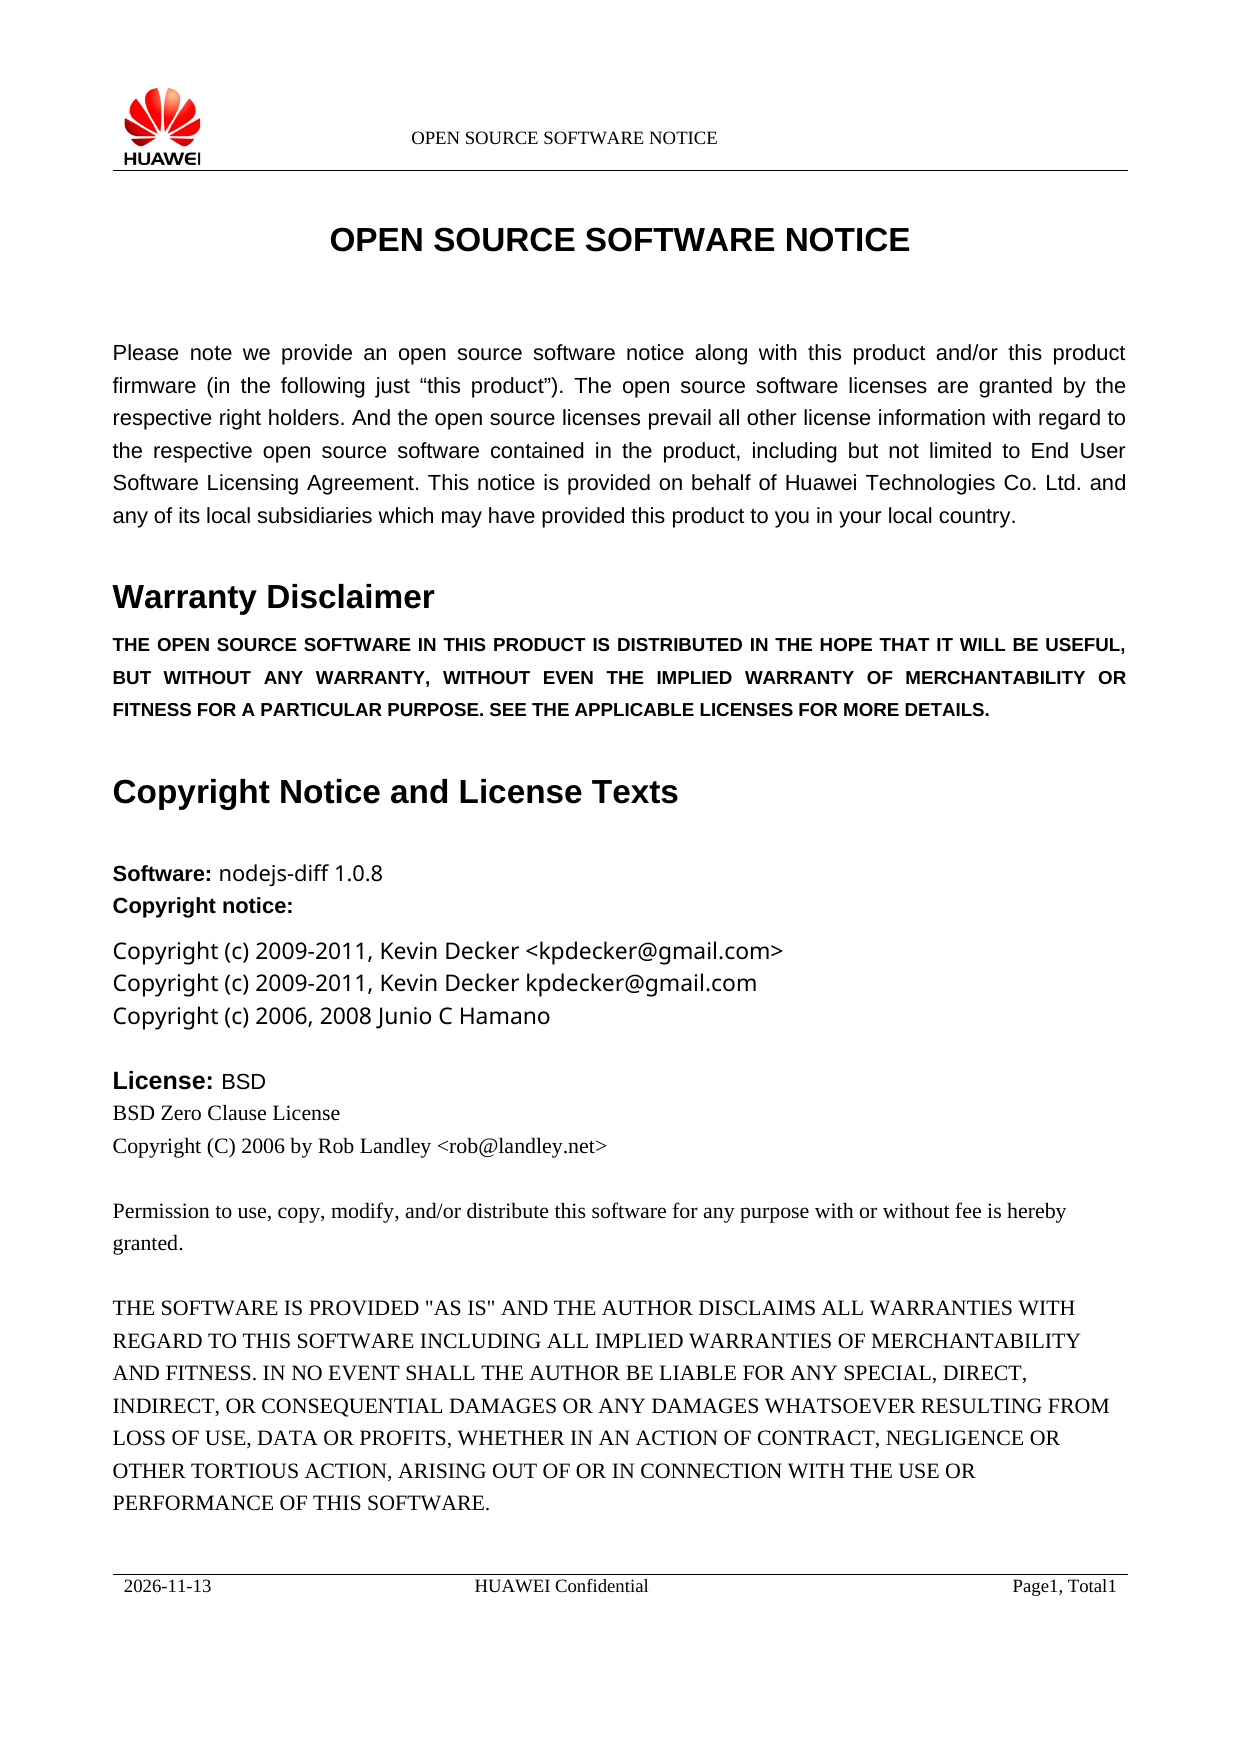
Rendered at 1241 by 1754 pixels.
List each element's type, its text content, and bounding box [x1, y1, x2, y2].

text Copyright notice: [112, 889, 1128, 921]
title Software: nodejs-diff 1.0.8 [112, 856, 1128, 889]
text Copyright Notice and License Texts [112, 759, 1128, 824]
text OPEN SOURCE SOFTWARE NOTICE [112, 206, 1128, 271]
text BSD Zero Clause License Copyright (C) 2006 by Rob Landley <rob@landley.net> Permission to use, copy, modify, and/or distribute this software for any purpose with or without fee is hereby granted. THE SOFTWARE IS PROVIDED "AS IS" AND THE AUTHOR DISCLAIMS ALL WARRANTIES WITH REGARD TO THIS SOFTWARE INCLUDING ALL IMPLIED WARRANTIES OF MERCHANTABILITY AND FITNESS. IN NO EVENT SHALL THE AUTHOR BE LIABLE FOR ANY SPECIAL, DIRECT, INDIRECT, OR CONSEQUENTIAL DAMAGES OR ANY DAMAGES WHATSOEVER RESULTING FROM LOSS OF USE, DATA OR PROFITS, WHETHER IN AN ACTION OF CONTRACT, NEGLIGENCE OR OTHER TORTIOUS ACTION, ARISING OUT OF OR IN CONNECTION WITH THE USE OR PERFORMANCE OF THIS SOFTWARE. [112, 1096, 1128, 1551]
text Warranty Disclaimer [112, 564, 1128, 629]
text License: BSD [112, 1064, 1128, 1096]
text The open source software in this product is distributed in the hope that it will be useful, but WITHOUT ANY WARRANTY, without even the implied warranty of MERCHANTABILITY or FITNESS FOR A PARTICULAR PURPOSE. See the applicable licenses for more details. [112, 629, 1128, 726]
text Copyright (c) 2009-2011, Kevin Decker <kpdecker@gmail.com> Copyright (c) 2009-2011, Kevin Decker kpdecker@gmail.com Copyright (c) 2006, 2008 Junio C Hamano [112, 934, 1128, 1064]
text Please note we provide an open source software notice along with this product and/or this product firmware (in the following just “this product”). The open source software licenses are granted by the respective right holders. And the open source licenses prevail all other license information with regard to the respective open source software contained in the product, including but not limited to End User Software Licensing Agreement. This notice is provided on behalf of Huawei Technologies Co. Ltd. and any of its local subsidiaries which may have provided this product to you in your local country. [112, 336, 1128, 531]
picture [124, 88, 201, 165]
